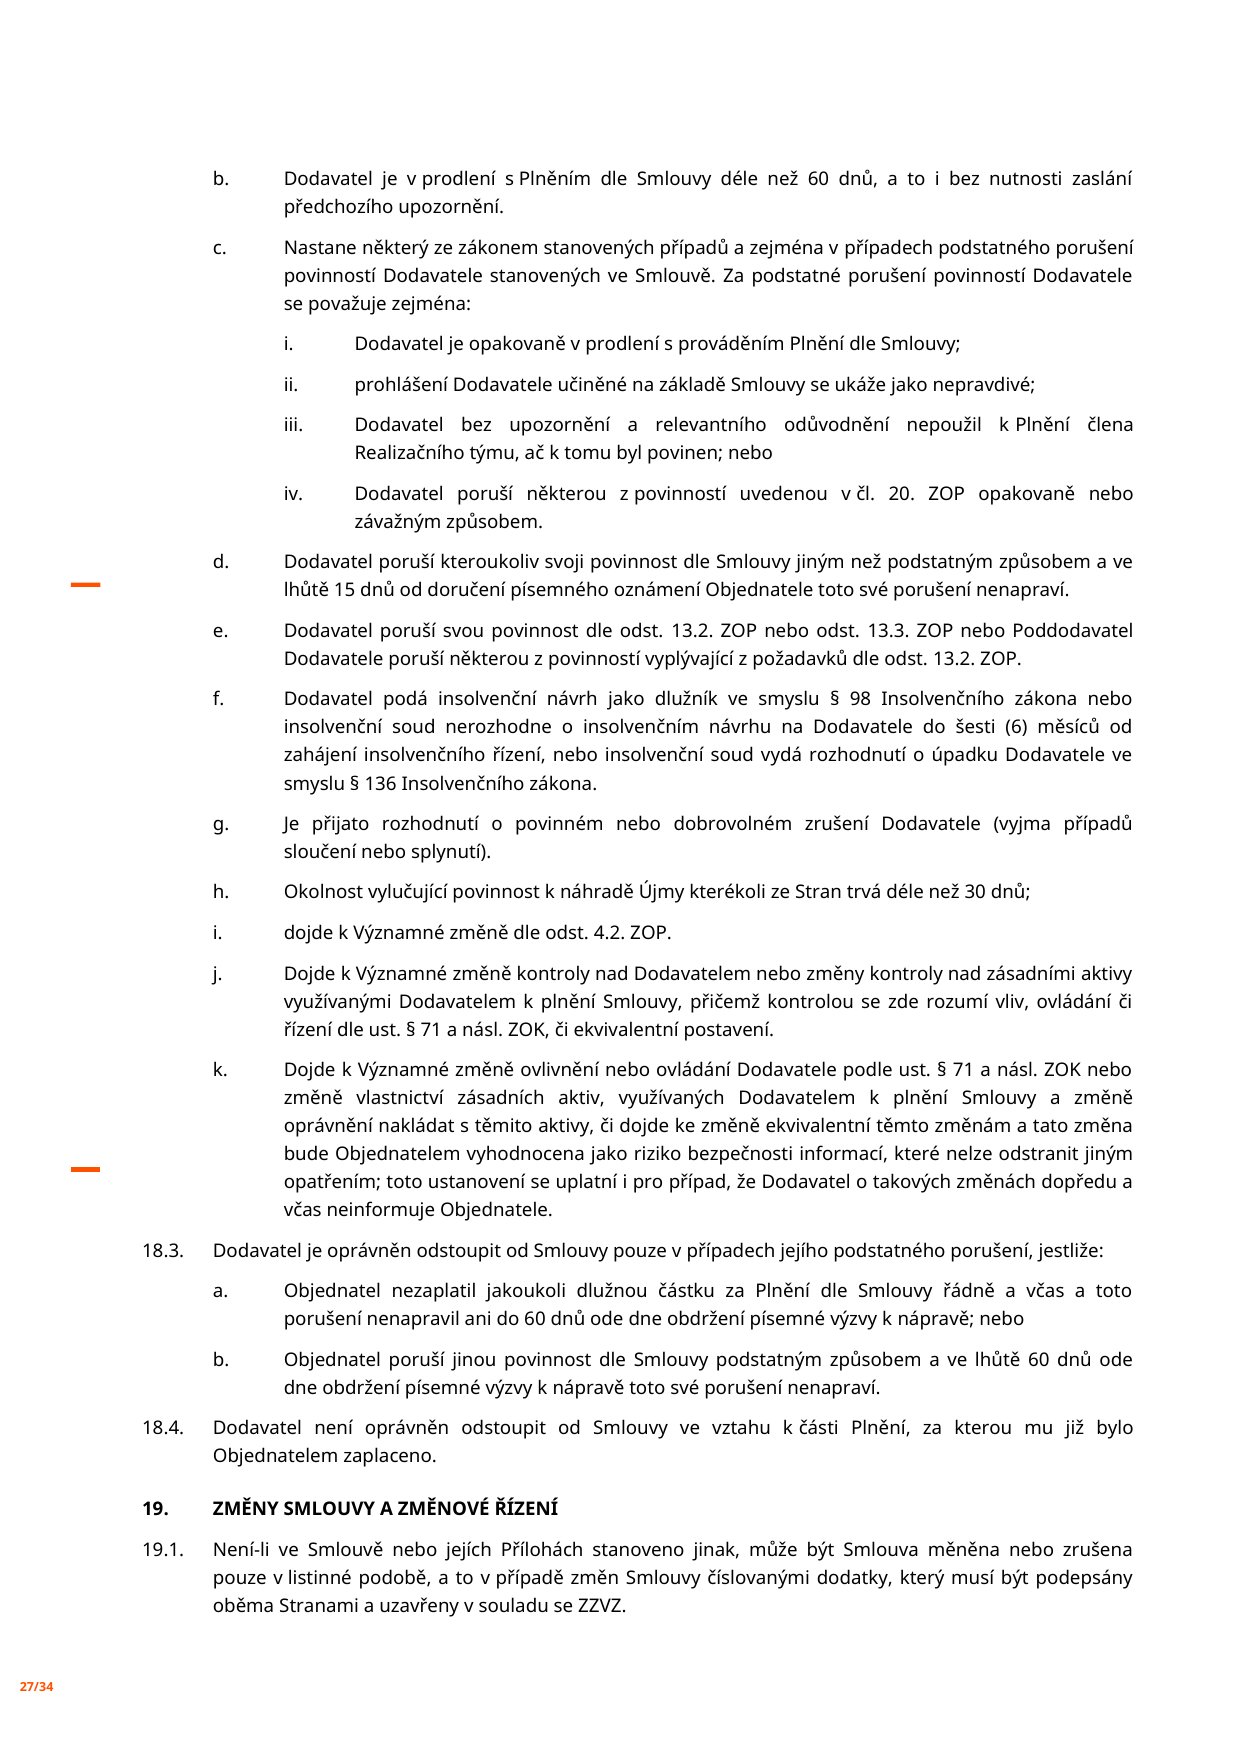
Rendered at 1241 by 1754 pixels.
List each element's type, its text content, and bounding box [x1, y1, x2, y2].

text Dodavatel je oprávněn odstoupit od Smlouvy pouze v případech jejího podstatného porušení, jestliže: [142, 1237, 1134, 1263]
text Okolnost vylučující povinnost k náhradě Újmy kterékoli ze Stran trvá déle než 30 dnů; [213, 879, 1134, 904]
list prohlášení Dodavatele učiněné na základě Smlouvy se ukáže jako nepravdivé; [283, 371, 1134, 397]
list Dodavatel bez upozornění a relevantního odůvodnění nepoužil k Plnění člena Realizačního týmu, ač k tomu byl povinen; nebo [283, 412, 1134, 465]
text Dojde k Významné změně ovlivnění nebo ovládání Dodavatele podle ust. § 71 a násl. ZOK nebo změně vlastnictví zásadních aktiv, využívaných Dodavatelem k plnění Smlouvy a změně oprávnění nakládat s těmito aktivy, či dojde ke změně ekvivalentní těmto změnám a tato změna bude Objednatelem vyhodnocena jako riziko bezpečnosti informací, které nelze odstranit jiným opatřením; toto ustanovení se uplatní i pro případ, že Dodavatel o takových změnách dopředu a včas neinformuje Objednatele. [213, 1056, 1134, 1222]
text dojde k Významné změně dle odst. 4.2. ZOP. [213, 919, 1134, 945]
list Dodavatel poruší některou z povinností uvedenou v čl. 20. ZOP opakovaně nebo závažným způsobem. [283, 480, 1134, 534]
text Dojde k Významné změně kontroly nad Dodavatelem nebo změny kontroly nad zásadními aktivy využívanými Dodavatelem k plnění Smlouvy, přičemž kontrolou se zde rozumí vliv, ovládání či řízení dle ust. § 71 a násl. ZOK, či ekvivalentní postavení. [213, 960, 1134, 1041]
text Dodavatel poruší svou povinnost dle odst. 13.2. ZOP nebo odst. 13.3. ZOP nebo Poddodavatel Dodavatele poruší některou z povinností vyplývající z požadavků dle odst. 13.2. ZOP. [213, 617, 1134, 671]
text Objednatel poruší jinou povinnost dle Smlouvy podstatným způsobem a ve lhůtě 60 dnů ode dne obdržení písemné výzvy k nápravě toto své porušení nenapraví. [213, 1346, 1134, 1400]
text Změny smlouvy a změnové řízení [142, 1496, 1134, 1521]
list Dodavatel je opakovaně v prodlení s prováděním Plnění dle Smlouvy; [283, 331, 1134, 356]
text Objednatel nezaplatil jakoukoli dlužnou částku za Plnění dle Smlouvy řádně a včas a toto porušení nenapravil ani do 60 dnů ode dne obdržení písemné výzvy k nápravě; nebo [213, 1278, 1134, 1331]
text Dodavatel je v prodlení s Plněním dle Smlouvy déle než 60 dnů, a to i bez nutnosti zaslání předchozího upozornění. [213, 165, 1134, 219]
text Dodavatel není oprávněn odstoupit od Smlouvy ve vztahu k části Plnění, za kterou mu již bylo Objednatelem zaplaceno. [142, 1415, 1134, 1468]
text Není-li ve Smlouvě nebo jejích Přílohách stanoveno jinak, může být Smlouva měněna nebo zrušena pouze v listinné podobě, a to v případě změn Smlouvy číslovanými dodatky, který musí být podepsány oběma Stranami a uzavřeny v souladu se ZZVZ. [142, 1536, 1134, 1618]
text Je přijato rozhodnutí o povinném nebo dobrovolném zrušení Dodavatele (vyjma případů sloučení nebo splynutí). [213, 810, 1134, 864]
text Dodavatel poruší kteroukoliv svoji povinnost dle Smlouvy jiným než podstatným způsobem a ve lhůtě 15 dnů od doručení písemného oznámení Objednatele toto své porušení nenapraví. [213, 549, 1134, 602]
text Nastane některý ze zákonem stanovených případů a zejména v případech podstatného porušení povinností Dodavatele stanovených ve Smlouvě. Za podstatné porušení povinností Dodavatele se považuje zejména: [213, 234, 1134, 316]
text Dodavatel podá insolvenční návrh jako dlužník ve smyslu § 98 Insolvenčního zákona nebo insolvenční soud nerozhodne o insolvenčním návrhu na Dodavatele do šesti (6) měsíců od zahájení insolvenčního řízení, nebo insolvenční soud vydá rozhodnutí o úpadku Dodavatele ve smyslu § 136 Insolvenčního zákona. [213, 686, 1134, 795]
